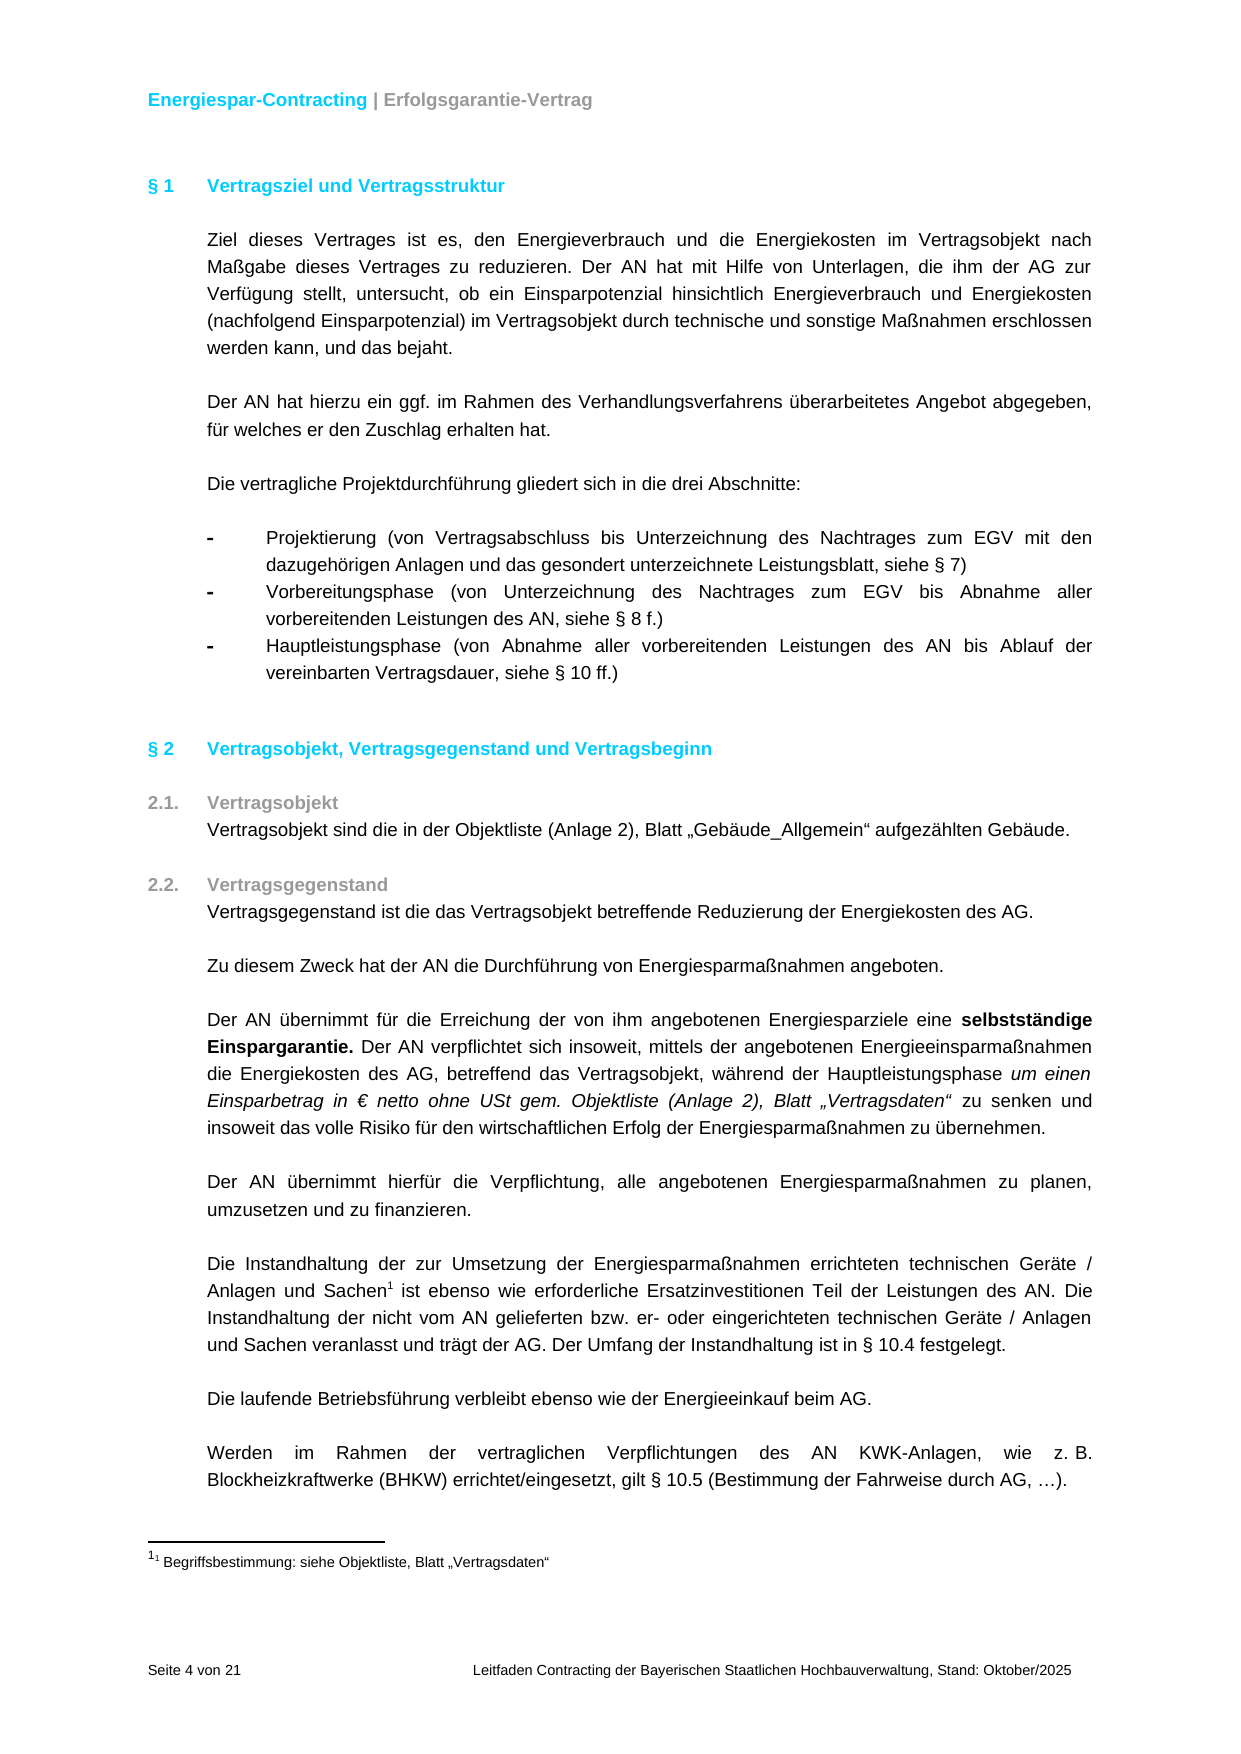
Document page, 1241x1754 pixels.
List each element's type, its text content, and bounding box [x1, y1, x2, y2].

list Projektierung (von Vertragsabschluss bis Unterzeichnung des Nachtrages zum EGV mit den dazugehörigen Anlagen und das gesondert unterzeichnete Leistungsblatt, siehe § 7) [207, 523, 1092, 577]
text Der AN übernimmt für die Erreichung der von ihm angebotenen Energiesparziele eine selbstständige Einspargarantie. Der AN verpflichtet sich insoweit, mittels der angebotenen Energieeinsparmaßnahmen die Energiekosten des AG, betreffend das Vertragsobjekt, während der Hauptleistungsphase um einen Einsparbetrag in € netto ohne USt gem. Objektliste (Anlage 2), Blatt „Vertragsdaten“ zu senken und insoweit das volle Risiko für den wirtschaftlichen Erfolg der Energiesparmaßnahmen zu übernehmen. [207, 1005, 1092, 1140]
text Der AN übernimmt hierfür die Verpflichtung, alle angebotenen Energiesparmaßnahmen zu planen, umzusetzen und zu finanzieren. [207, 1167, 1092, 1221]
text Die Instandhaltung der zur Umsetzung der Energiesparmaßnahmen errichteten technischen Geräte / Anlagen und Sachen ist ebenso wie erforderliche Ersatzinvestitionen Teil der Leistungen des AN. Die Instandhaltung der nicht vom AN gelieferten bzw. er- oder eingerichteten technischen Geräte / Anlagen und Sachen veranlasst und trägt der AG. Der Umfang der Instandhaltung ist in § 10.4 festgelegt. [207, 1248, 1092, 1357]
list Hauptleistungsphase (von Abnahme aller vorbereitenden Leistungen des AN bis Ablauf der vereinbarten Vertragsdauer, siehe § 10 ff.) [207, 631, 1092, 685]
text Die laufende Betriebsführung verbleibt ebenso wie der Energieeinkauf beim AG. [207, 1384, 1092, 1411]
text Werden im Rahmen der vertraglichen Verpflichtungen des AN KWK-Anlagen, wie z. B. Blockheizkraftwerke (BHKW) errichtet/eingesetzt, gilt § 10.5 (Bestimmung der Fahrweise durch AG, …). [207, 1438, 1092, 1492]
subtitle 2.1. Vertragsobjekt [148, 788, 1092, 815]
list Vorbereitungsphase (von Unterzeichnung des Nachtrages zum EGV bis Abnahme aller vorbereitenden Leistungen des AN, siehe § 8 f.) [207, 577, 1092, 631]
subtitle § 1 Vertragsziel und Vertragsstruktur [148, 171, 1092, 198]
subtitle § 2 Vertragsobjekt, Vertragsgegenstand und Vertragsbeginn [148, 734, 1092, 761]
text Die vertragliche Projektdurchführung gliedert sich in die drei Abschnitte: [207, 468, 1092, 523]
text Zu diesem Zweck hat der AN die Durchführung von Energiesparmaßnahmen angeboten. [207, 951, 1092, 978]
text Der AN hat hierzu ein ggf. im Rahmen des Verhandlungsverfahrens überarbeitetes Angebot abgegeben, für welches er den Zuschlag erhalten hat. [207, 387, 1092, 441]
text Ziel dieses Vertrages ist es, den Energieverbrauch und die Energiekosten im Vertragsobjekt nach Maßgabe dieses Vertrages zu reduzieren. Der AN hat mit Hilfe von Unterlagen, die ihm der AG zur Verfügung stellt, untersucht, ob ein Einsparpotenzial hinsichtlich Energieverbrauch und Energiekosten (nachfolgend Einsparpotenzial) im Vertragsobjekt durch technische und sonstige Maßnahmen erschlossen werden kann, und das bejaht. [207, 225, 1092, 360]
text Vertragsgegenstand ist die das Vertragsobjekt betreffende Reduzierung der Energiekosten des AG. [207, 896, 1092, 923]
subtitle 2.2. Vertragsgegenstand [148, 869, 1092, 896]
text Vertragsobjekt sind die in der Objektliste (Anlage 2), Blatt „Gebäude_Allgemein“ aufgezählten Gebäude. [207, 815, 1092, 842]
